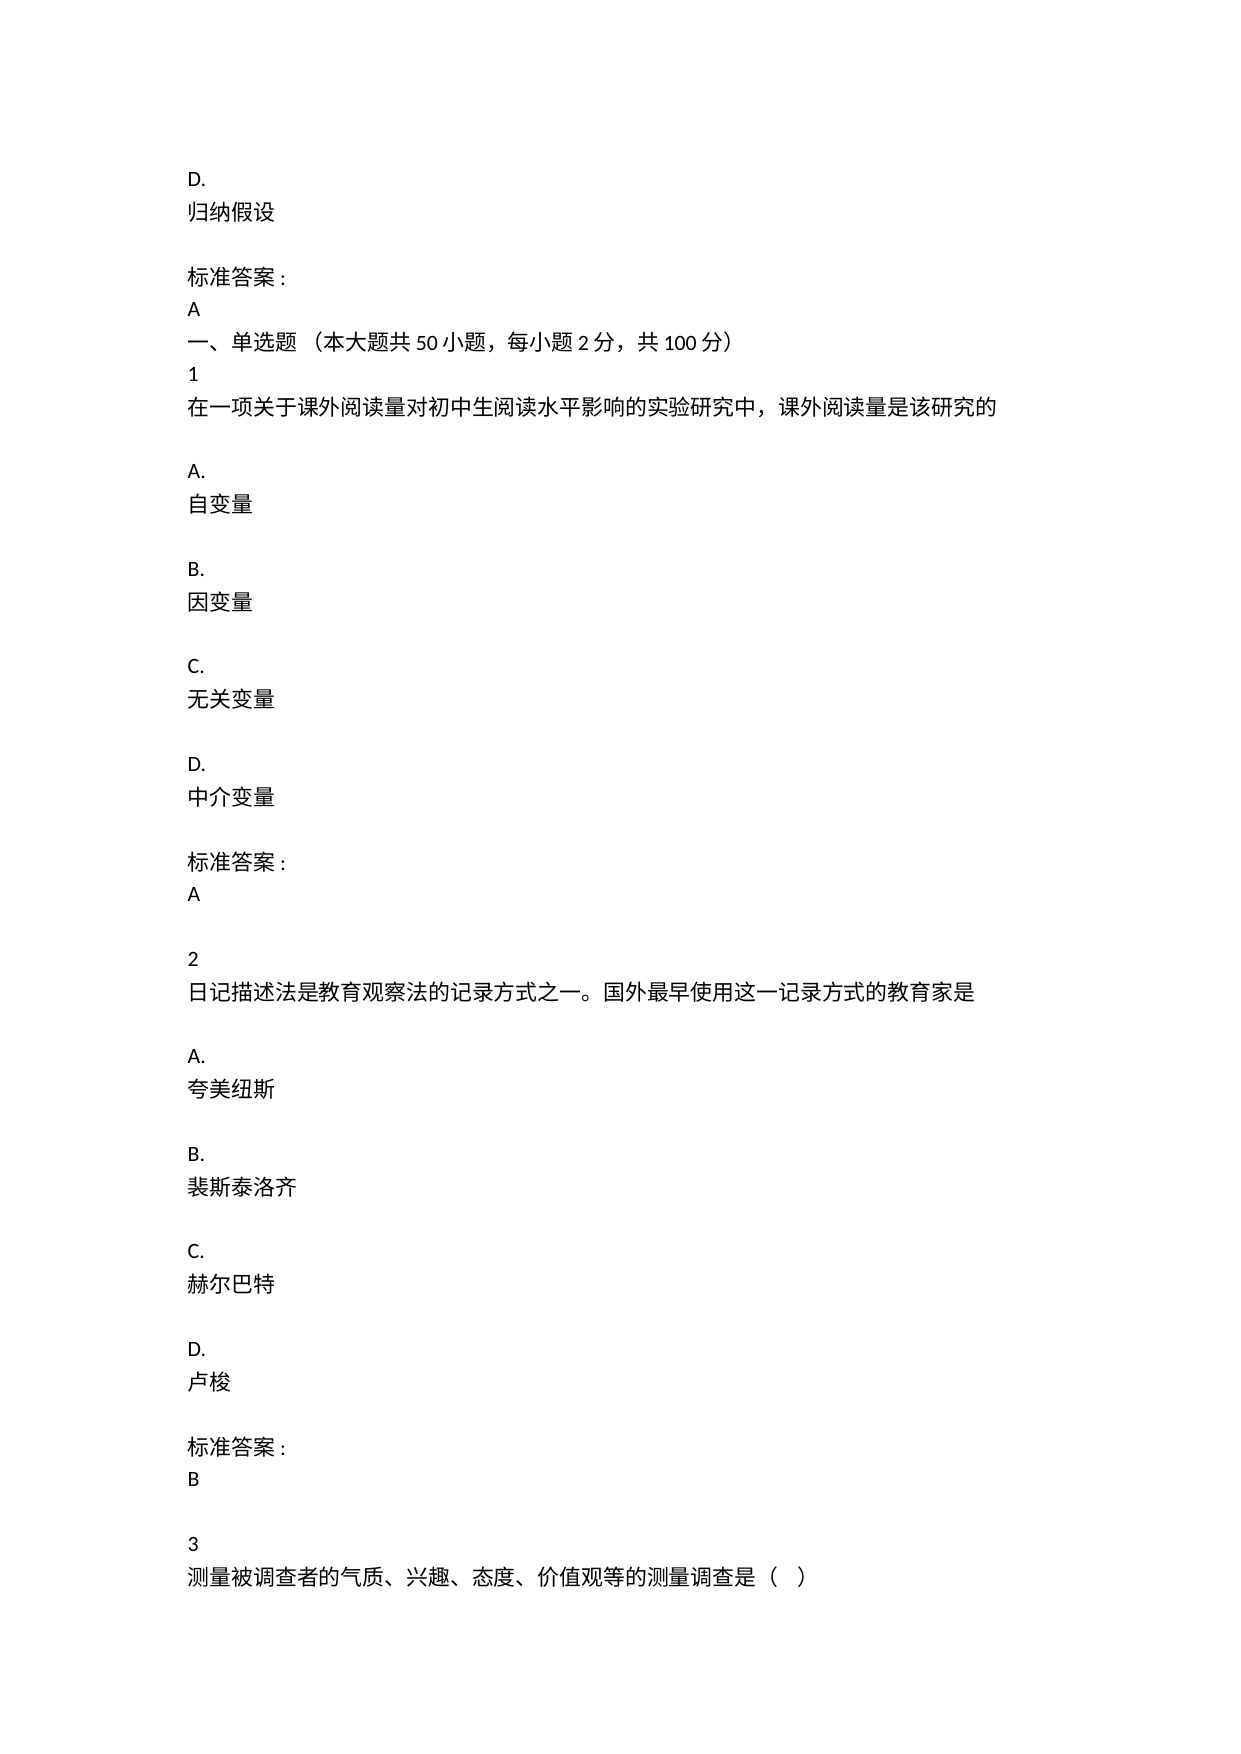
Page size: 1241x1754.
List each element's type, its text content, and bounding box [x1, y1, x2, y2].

text C. [187, 1234, 1053, 1267]
text 归纳假设 [187, 194, 1053, 227]
text 因变量 [187, 584, 1053, 617]
text D. [187, 162, 1053, 194]
text 赫尔巴特 [187, 1267, 1053, 1299]
text B. [187, 552, 1053, 584]
text 日记描述法是教育观察法的记录方式之一。国外最早使用这一记录方式的教育家是 [187, 974, 1053, 1007]
text A. [187, 1039, 1053, 1072]
text A. [187, 454, 1053, 487]
text A [187, 877, 1053, 909]
text A [187, 292, 1053, 324]
text 1 [187, 357, 1053, 389]
text B [187, 1462, 1053, 1494]
text 测量被调查者的气质、兴趣、态度、价值观等的测量调查是（ ） [187, 1559, 1053, 1592]
text 自变量 [187, 487, 1053, 519]
text 3 [187, 1527, 1053, 1559]
text D. [187, 1332, 1053, 1364]
text C. [187, 649, 1053, 682]
text 中介变量 [187, 779, 1053, 812]
text D. [187, 747, 1053, 779]
text 在一项关于课外阅读量对初中生阅读水平影响的实验研究中，课外阅读量是该研究的 [187, 389, 1053, 422]
text 标准答案 : [187, 259, 1053, 292]
text 无关变量 [187, 682, 1053, 714]
text 标准答案 : [187, 1429, 1053, 1462]
text 夸美纽斯 [187, 1072, 1053, 1104]
text 2 [187, 942, 1053, 974]
text 裴斯泰洛齐 [187, 1169, 1053, 1202]
text 一、单选题 （本大题共50小题，每小题2分，共100分） [187, 324, 1053, 357]
text 卢梭 [187, 1364, 1053, 1397]
text B. [187, 1137, 1053, 1169]
text 标准答案 : [187, 844, 1053, 877]
